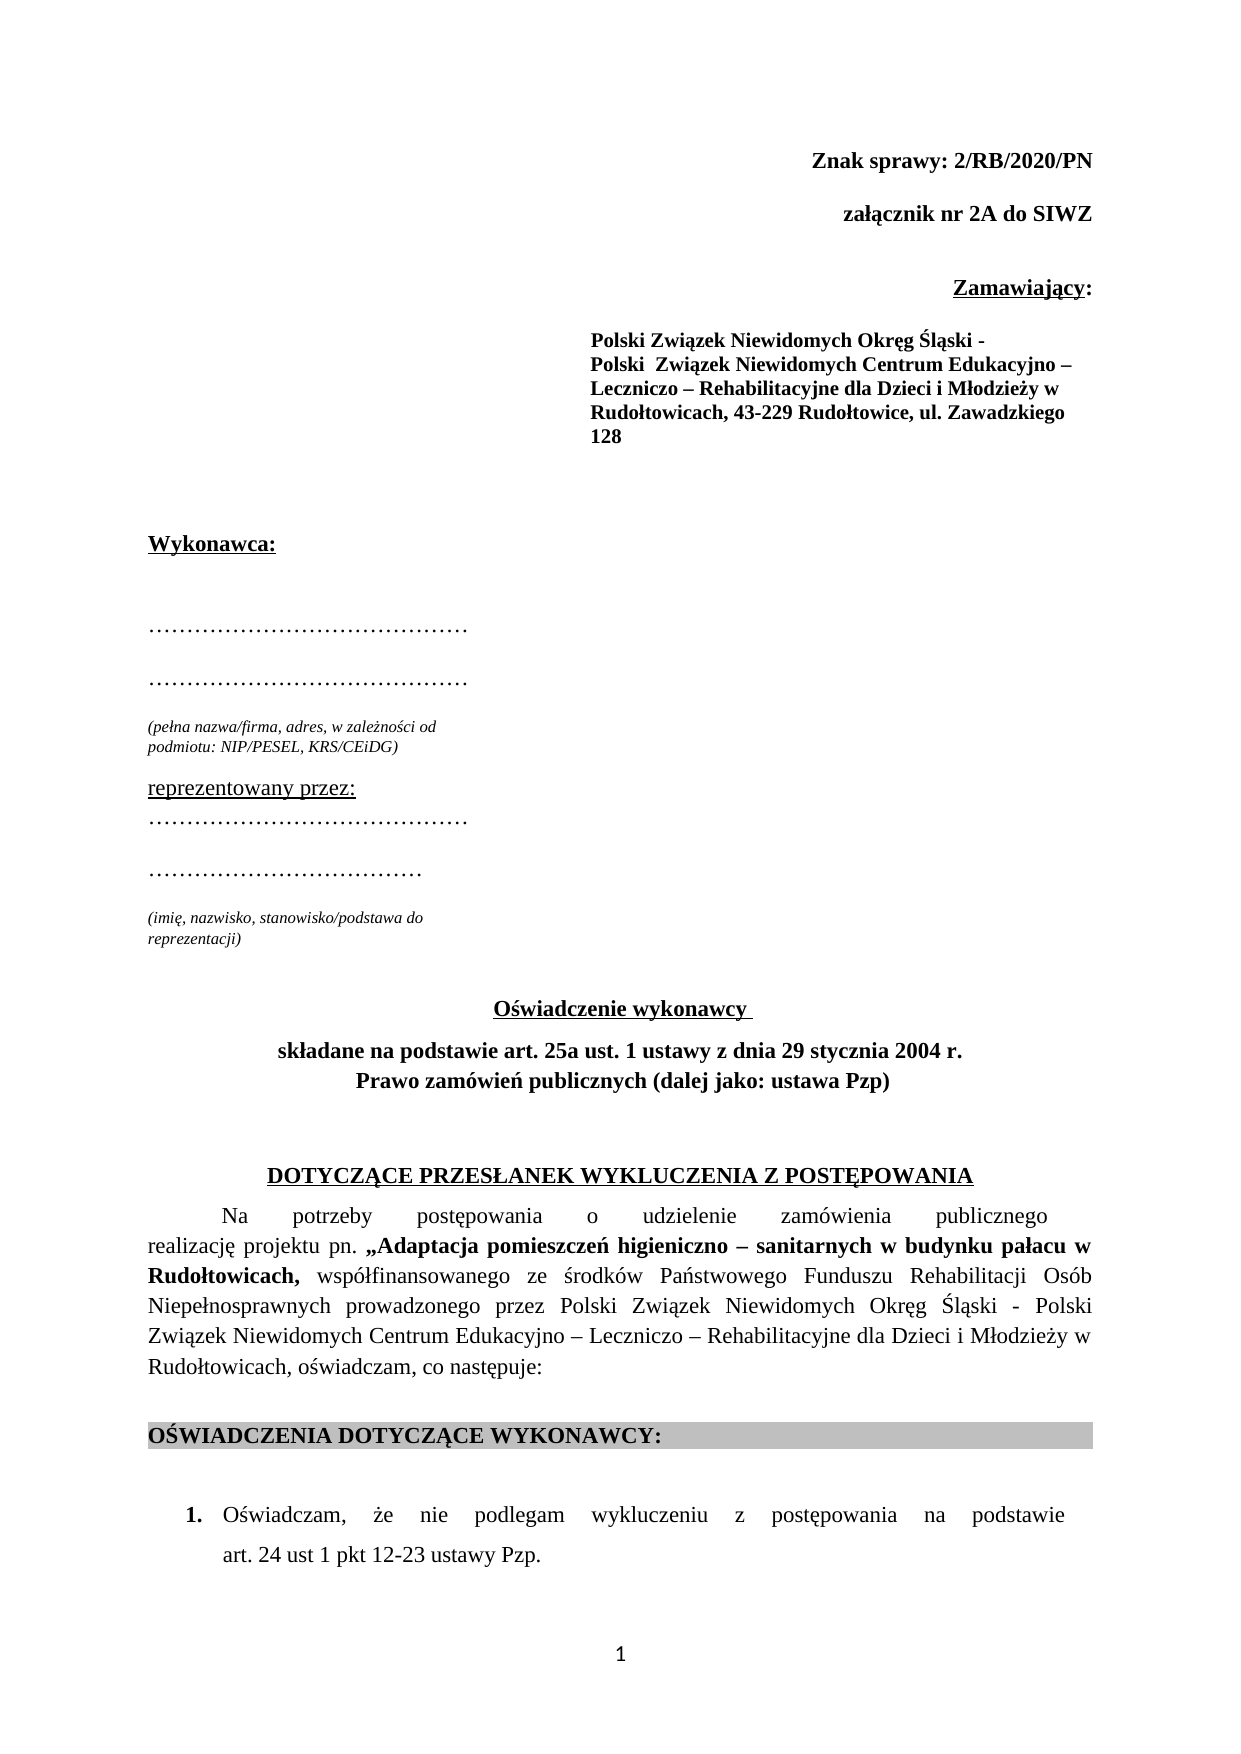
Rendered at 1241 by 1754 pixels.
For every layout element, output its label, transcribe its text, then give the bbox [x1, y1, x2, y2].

text OŚWIADCZENIA DOTYCZĄCE WYKONAWCY: [148, 1422, 1093, 1449]
text (pełna nazwa/firma, adres, w zależności od podmiotu: NIP/PESEL, KRS/CEiDG) [148, 716, 472, 756]
text Wykonawca: [148, 530, 1093, 556]
text reprezentowany przez: [148, 774, 1093, 801]
text DOTYCZĄCE PRZESŁANEK WYKLUCZENIA Z POSTĘPOWANIA [148, 1162, 1093, 1188]
text (imię, nazwisko, stanowisko/podstawa do reprezentacji) [148, 908, 472, 948]
text Prawo zamówień publicznych (dalej jako: ustawa Pzp) [148, 1067, 1093, 1094]
text składane na podstawie art. 25a ust. 1 ustawy z dnia 29 stycznia 2004 r. [148, 1037, 1093, 1064]
list Oświadczam, że nie podlegam wykluczeniu z postępowania na podstawie art. 24 ust 1 pkt 12-23 ustawy Pzp. [185, 1501, 1093, 1567]
text Oświadczenie wykonawcy [148, 994, 1093, 1021]
text Zamawiający: [516, 274, 1093, 300]
text ………………………………………………………………………… [148, 611, 472, 690]
text Polski Związek Niewidomych Okręg Śląski - Polski Związek Niewidomych Centrum Edukacyjno – Leczniczo – Rehabilitacyjne dla Dzieci i Młodzieży w Rudołtowicach, 43-229 Rudołtowice, ul. Zawadzkiego 128 [590, 328, 1093, 448]
text Na potrzeby postępowania o udzielenie zamówienia publicznego realizację projektu pn. „Adaptacja pomieszczeń higieniczno – sanitarnych w budynku pałacu w Rudołtowicach, współfinansowanego ze środków Państwowego Funduszu Rehabilitacji Osób Niepełnosprawnych prowadzonego przez Polski Związek Niewidomych Okręg Śląski - Polski Związek Niewidomych Centrum Edukacyjno – Leczniczo – Rehabilitacyjne dla Dzieci i Młodzieży w Rudołtowicach, oświadczam, co następuje: [148, 1202, 1093, 1379]
text załącznik nr 2A do SIWZ [148, 200, 1093, 227]
text Znak sprawy: 2/RB/2020/PN [148, 148, 1093, 174]
text …………………………………………………………………… [148, 803, 472, 882]
